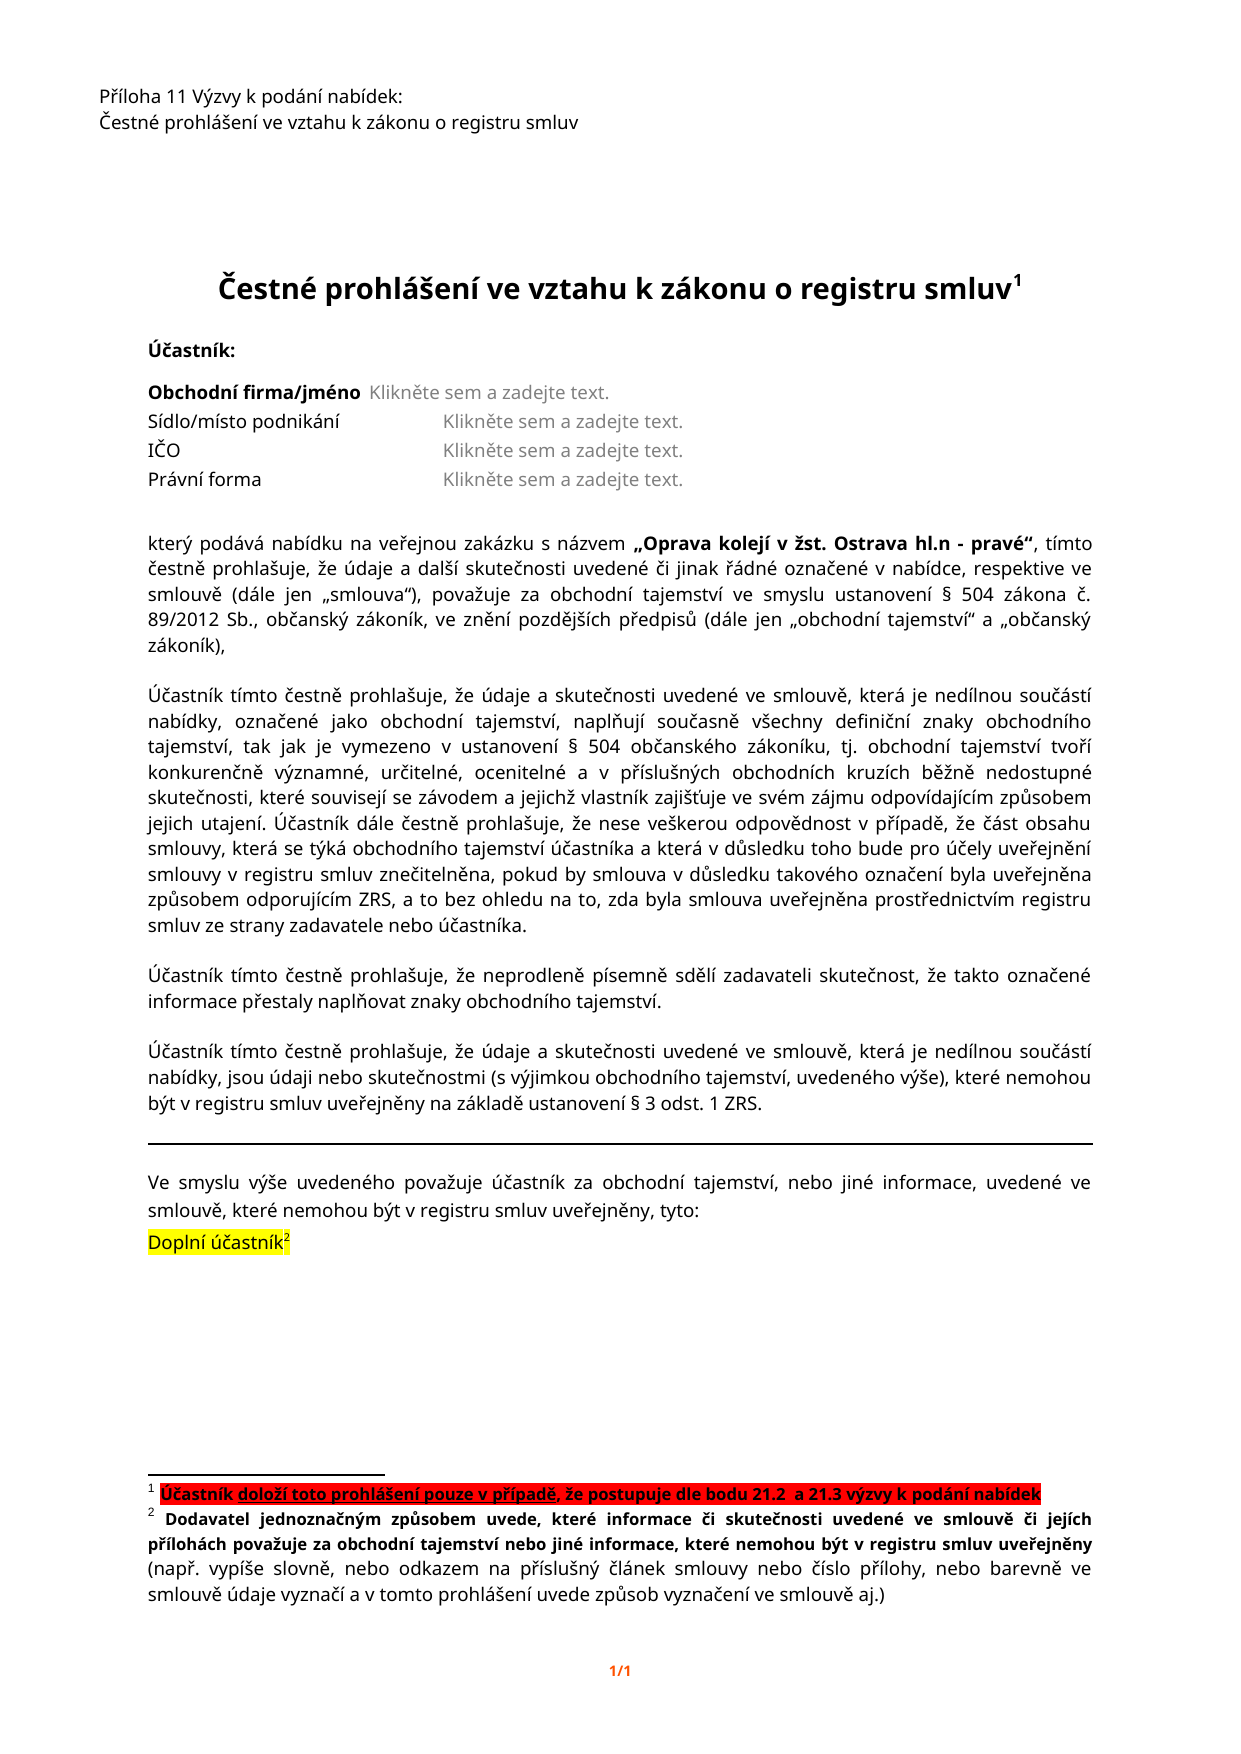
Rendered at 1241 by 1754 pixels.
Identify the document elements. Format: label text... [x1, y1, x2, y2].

text Účastník: [148, 333, 1093, 364]
text Účastník tímto čestně prohlašuje, že údaje a skutečnosti uvedené ve smlouvě, která je nedílnou součástí nabídky, označené jako obchodní tajemství, naplňují současně všechny definiční znaky obchodního tajemství, tak jak je vymezeno v ustanovení § 504 občanského zákoníku, tj. obchodní tajemství tvoří konkurenčně významné, určitelné, ocenitelné a v příslušných obchodních kruzích běžně nedostupné skutečnosti, které souvisejí se závodem a jejichž vlastník zajišťuje ve svém zájmu odpovídajícím způsobem jejich utajení. Účastník dále čestně prohlašuje, že nese veškerou odpovědnost v případě, že část obsahu smlouvy, která se týká obchodního tajemství účastníka a která v důsledku toho bude pro účely uveřejnění smlouvy v registru smluv znečitelněna, pokud by smlouva v důsledku takového označení byla uveřejněna způsobem odporujícím ZRS, a to bez ohledu na to, zda byla smlouva uveřejněna prostřednictvím registru smluv ze strany zadavatele nebo účastníka. [148, 683, 1093, 938]
text Ve smyslu výše uvedeného považuje účastník za obchodní tajemství, nebo jiné informace, uvedené ve smlouvě, které nemohou být v registru smluv uveřejněny, tyto: [148, 1169, 1092, 1223]
text IČO [148, 434, 1093, 463]
text Účastník tímto čestně prohlašuje, že údaje a skutečnosti uvedené ve smlouvě, která je nedílnou součástí nabídky, jsou údaji nebo skutečnostmi (s výjimkou obchodního tajemství, uvedeného výše), které nemohou být v registru smluv uveřejněny na základě ustanovení § 3 odst. 1 ZRS. [148, 1039, 1093, 1115]
text Právní forma [148, 463, 1093, 492]
text Obchodní firma/jméno [148, 376, 1093, 405]
text Účastník tímto čestně prohlašuje, že neprodleně písemně sdělí zadavateli skutečnost, že takto označené informace přestaly naplňovat znaky obchodního tajemství. [148, 963, 1093, 1014]
text Doplní účastník [148, 1226, 1092, 1255]
text který podává nabídku na veřejnou zakázku s názvem „Oprava kolejí v žst. Ostrava hl.n - pravé“, tímto čestně prohlašuje, že údaje a další skutečnosti uvedené či jinak řádné označené v nabídce, respektive ve smlouvě (dále jen „smlouva“), považuje za obchodní tajemství ve smyslu ustanovení § 504 zákona č. 89/2012 Sb., občanský zákoník, ve znění pozdějších předpisů (dále jen „obchodní tajemství“ a „občanský zákoník), [148, 530, 1093, 658]
text Sídlo/místo podnikání [148, 405, 1093, 434]
title Čestné prohlášení ve vztahu k zákonu o registru smluv [148, 268, 1093, 308]
